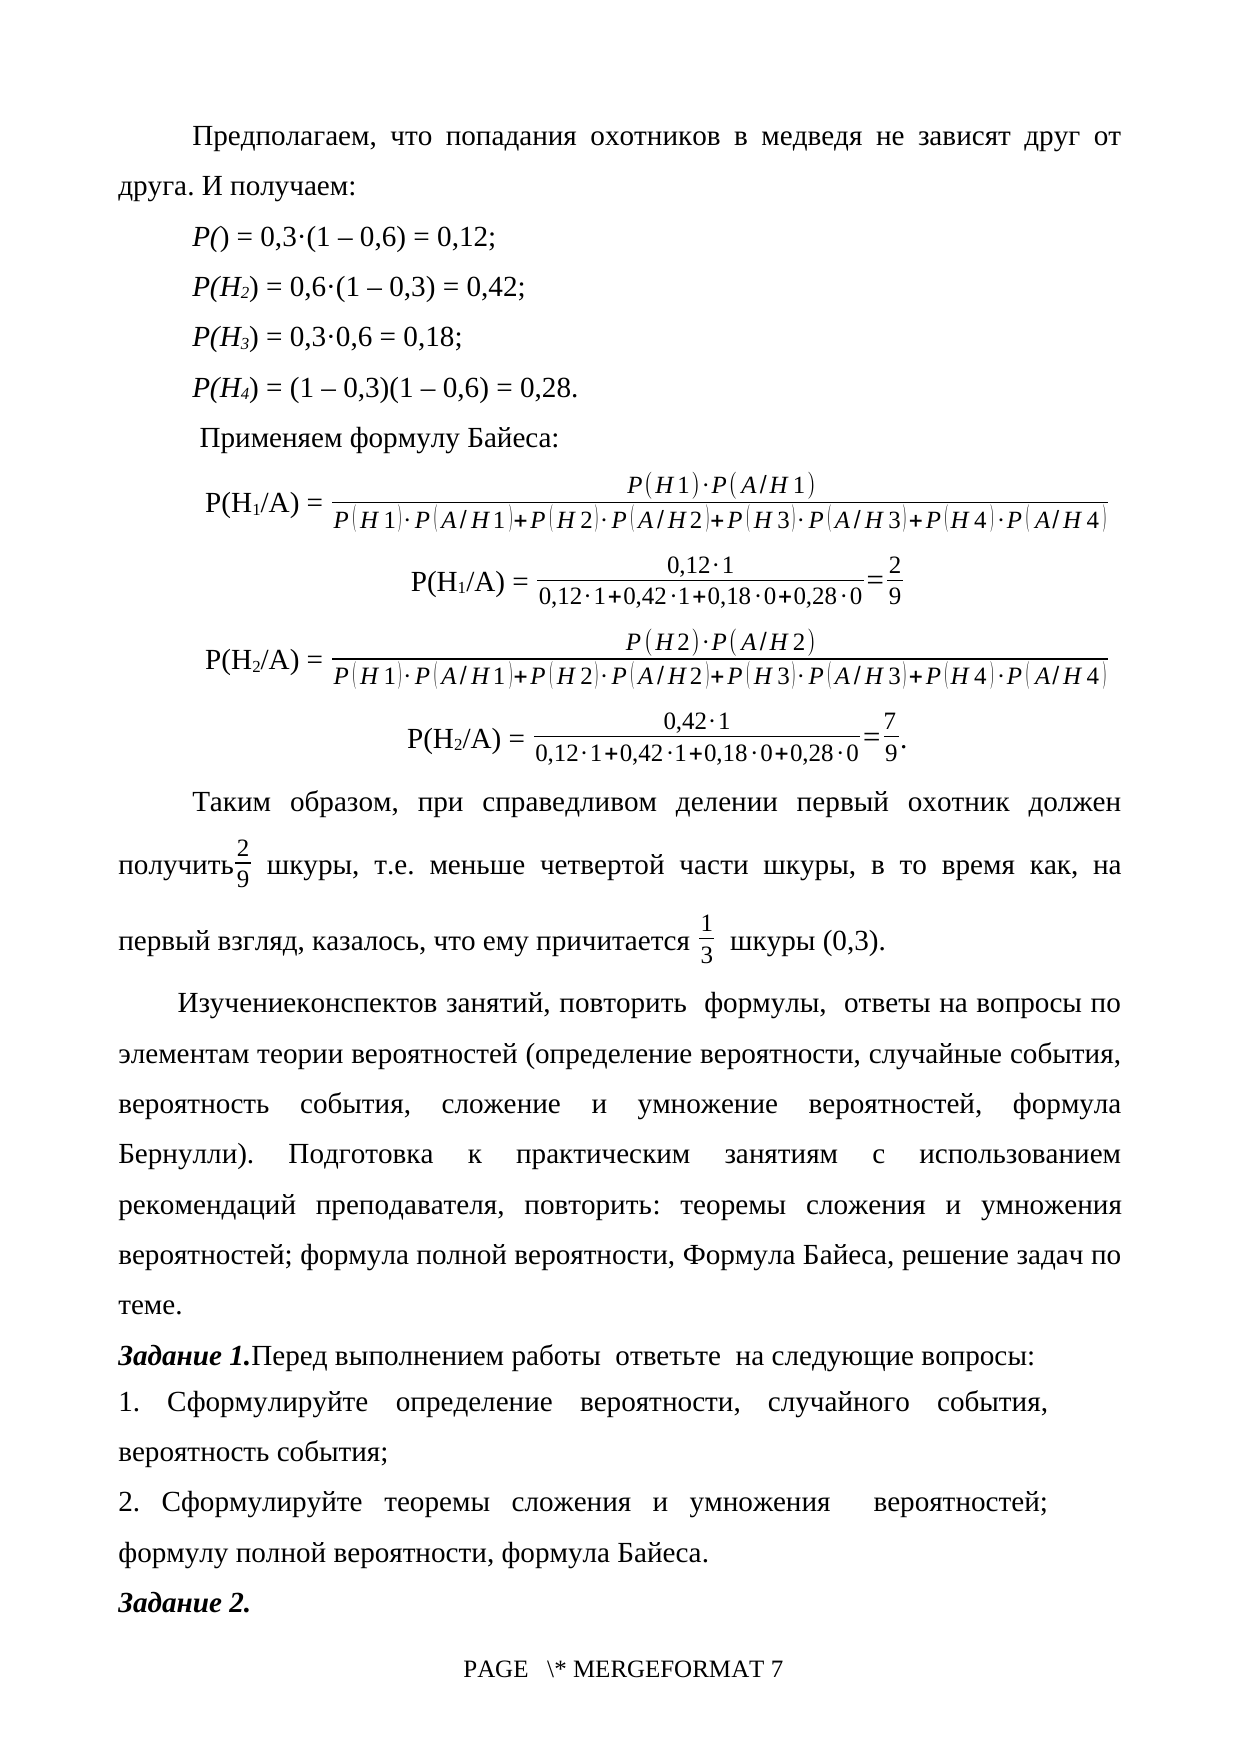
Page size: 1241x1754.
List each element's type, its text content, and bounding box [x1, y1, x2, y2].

text Применяем формулу Байеса: [118, 420, 1122, 453]
text Р(Н1/А) = [118, 551, 1122, 610]
text Р(Н2/А) = . [118, 708, 1122, 767]
text Р() = 0,3·(1 – 0,6) = 0,12; [118, 219, 1122, 252]
text Таким образом, при справедливом делении первый охотник должен получить шкуры, т.е. меньше четвертой части шкуры, в то время как, на первый взгляд, казалось, что ему причитается шкуры (0,3). [118, 784, 1122, 969]
text Изучениеконспектов занятий, повторить формулы, ответы на вопросы по элементам теории вероятностей (определение вероятности, случайные события, вероятность события, сложение и умножение вероятностей, формула Бернулли). Подготовка к практическим занятиям с использованием рекомендаций преподавателя, повторить: теоремы сложения и умножения вероятностей; формула полной вероятности, Формула Байеса, решение задач по теме. [118, 986, 1122, 1321]
text Р(Н2) = 0,6·(1 – 0,3) = 0,42; [118, 269, 1122, 303]
text Предполагаем, что попадания охотников в медведя не зависят друг от друга. И получаем: [118, 118, 1122, 202]
text Задание 2. [118, 1585, 1122, 1619]
text Р(Н3) = 0,3·0,6 = 0,18; [118, 319, 1122, 353]
text Р(Н2/А) = [118, 627, 1122, 691]
text 2. Сформулируйте теоремы сложения и умножения вероятностей; формулу полной вероятности, формула Байеса. [118, 1484, 1048, 1568]
text Р(Н1/А) = [118, 470, 1122, 534]
text 1. Сформулируйте определение вероятности, случайного события, вероятность события; [118, 1384, 1048, 1468]
text Р(Н4) = (1 – 0,3)(1 – 0,6) = 0,28. [118, 370, 1122, 403]
text Задание 1.Перед выполнением работы ответьте на следующие вопросы: [118, 1338, 1122, 1371]
